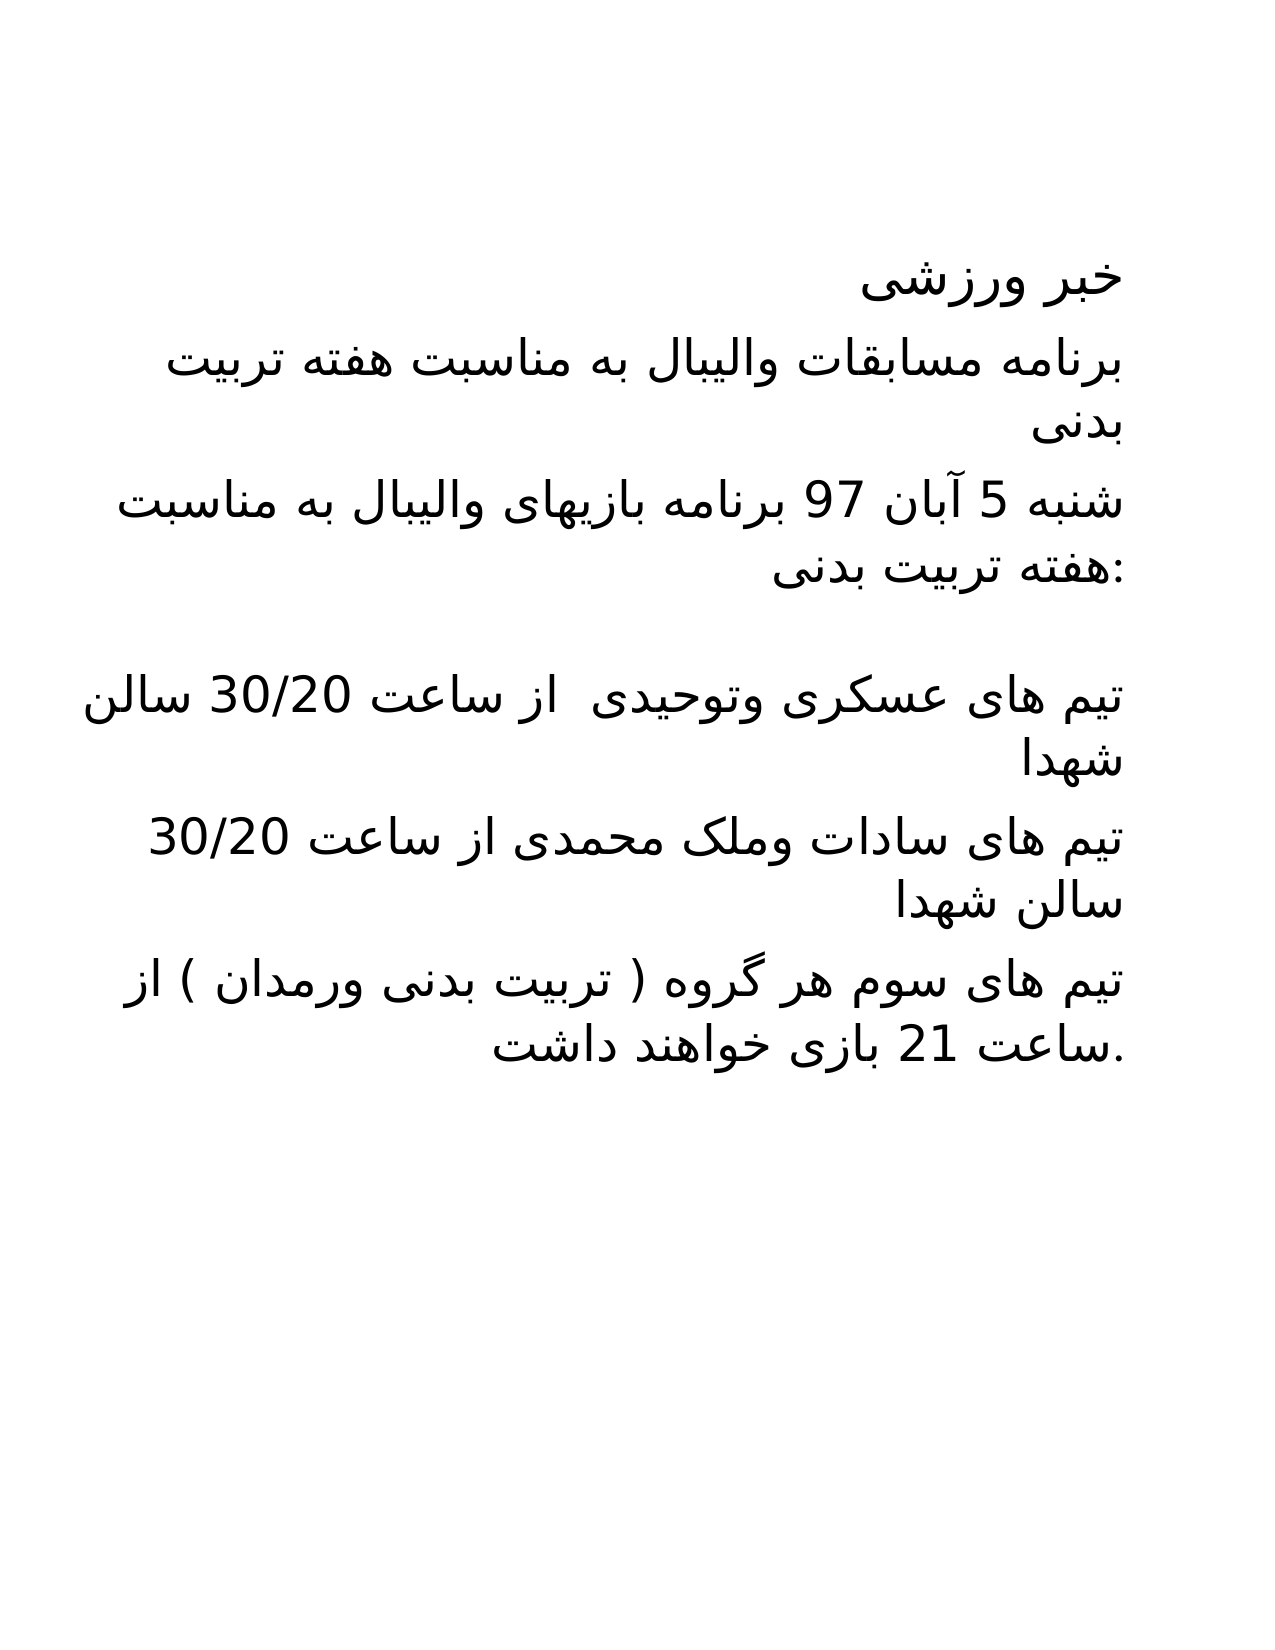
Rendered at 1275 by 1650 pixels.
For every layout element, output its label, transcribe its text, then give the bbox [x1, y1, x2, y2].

text شنبه 5 آبان 97 برنامه بازیهای والیبال به مناسبت هفته تربیت بدنی: [75, 471, 1125, 595]
text خبر ورزشی [75, 244, 1125, 307]
text تیم های سادات وملک محمدی از ساعت 30/20 سالن شهدا [9, 808, 1125, 929]
text برنامه مسابقات والیبال به مناسبت هفته تربیت بدنی [75, 328, 1125, 449]
text تیم های سوم هر گروه ( تربیت بدنی ورمدان ) از ساعت 21 بازی خواهند داشت. [75, 950, 1125, 1074]
text تیم های عسکری وتوحیدی از ساعت 30/20 سالن شهدا [75, 666, 1125, 787]
